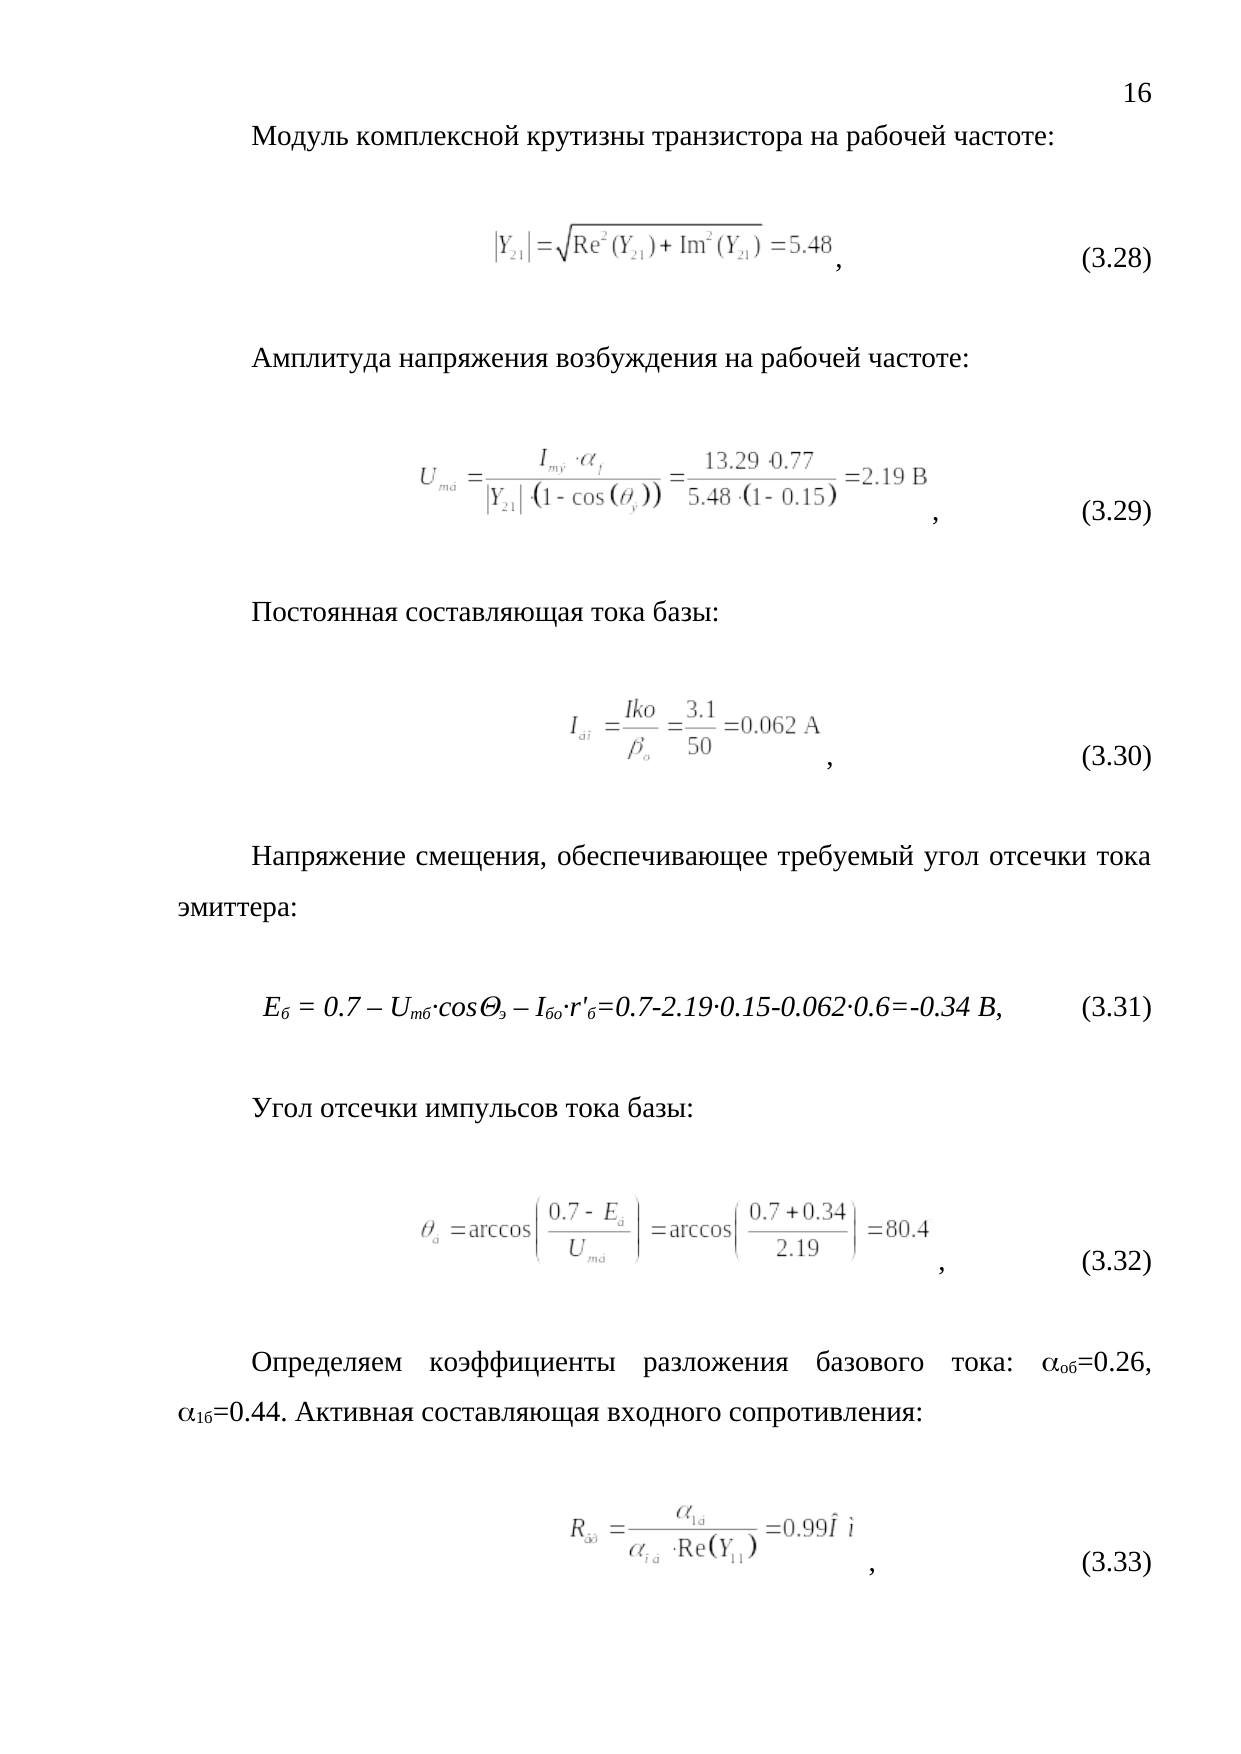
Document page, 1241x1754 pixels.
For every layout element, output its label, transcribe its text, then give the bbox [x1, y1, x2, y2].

text Еб = 0.7 – Umб·cosэ – Iбо·r'б=0.7-2.19·0.15-0.062·0.6=-0.34 B, (3.31) [177, 989, 1152, 1023]
text , (3.29) [177, 441, 1152, 527]
text Амплитуда напряжения возбуждения на рабочей частоте: [177, 341, 1152, 374]
text , (3.28) [177, 219, 1152, 273]
text , (3.33) [177, 1495, 1152, 1578]
text Угол отсечки импульсов тока базы: [177, 1090, 1152, 1124]
text , (3.30) [177, 695, 1152, 771]
text Постоянная составляющая тока базы: [177, 594, 1152, 628]
text , (3.32) [177, 1191, 1152, 1277]
text Определяем коэффициенты разложения базового тока: об=0.26, 1б=0.44. Активная составляющая входного сопротивления: [177, 1344, 1152, 1428]
text Модуль комплексной крутизны транзистора на рабочей частоте: [177, 118, 1152, 152]
text Напряжение смещения, обеспечивающее требуемый угол отсечки тока эмиттера: [177, 838, 1152, 922]
